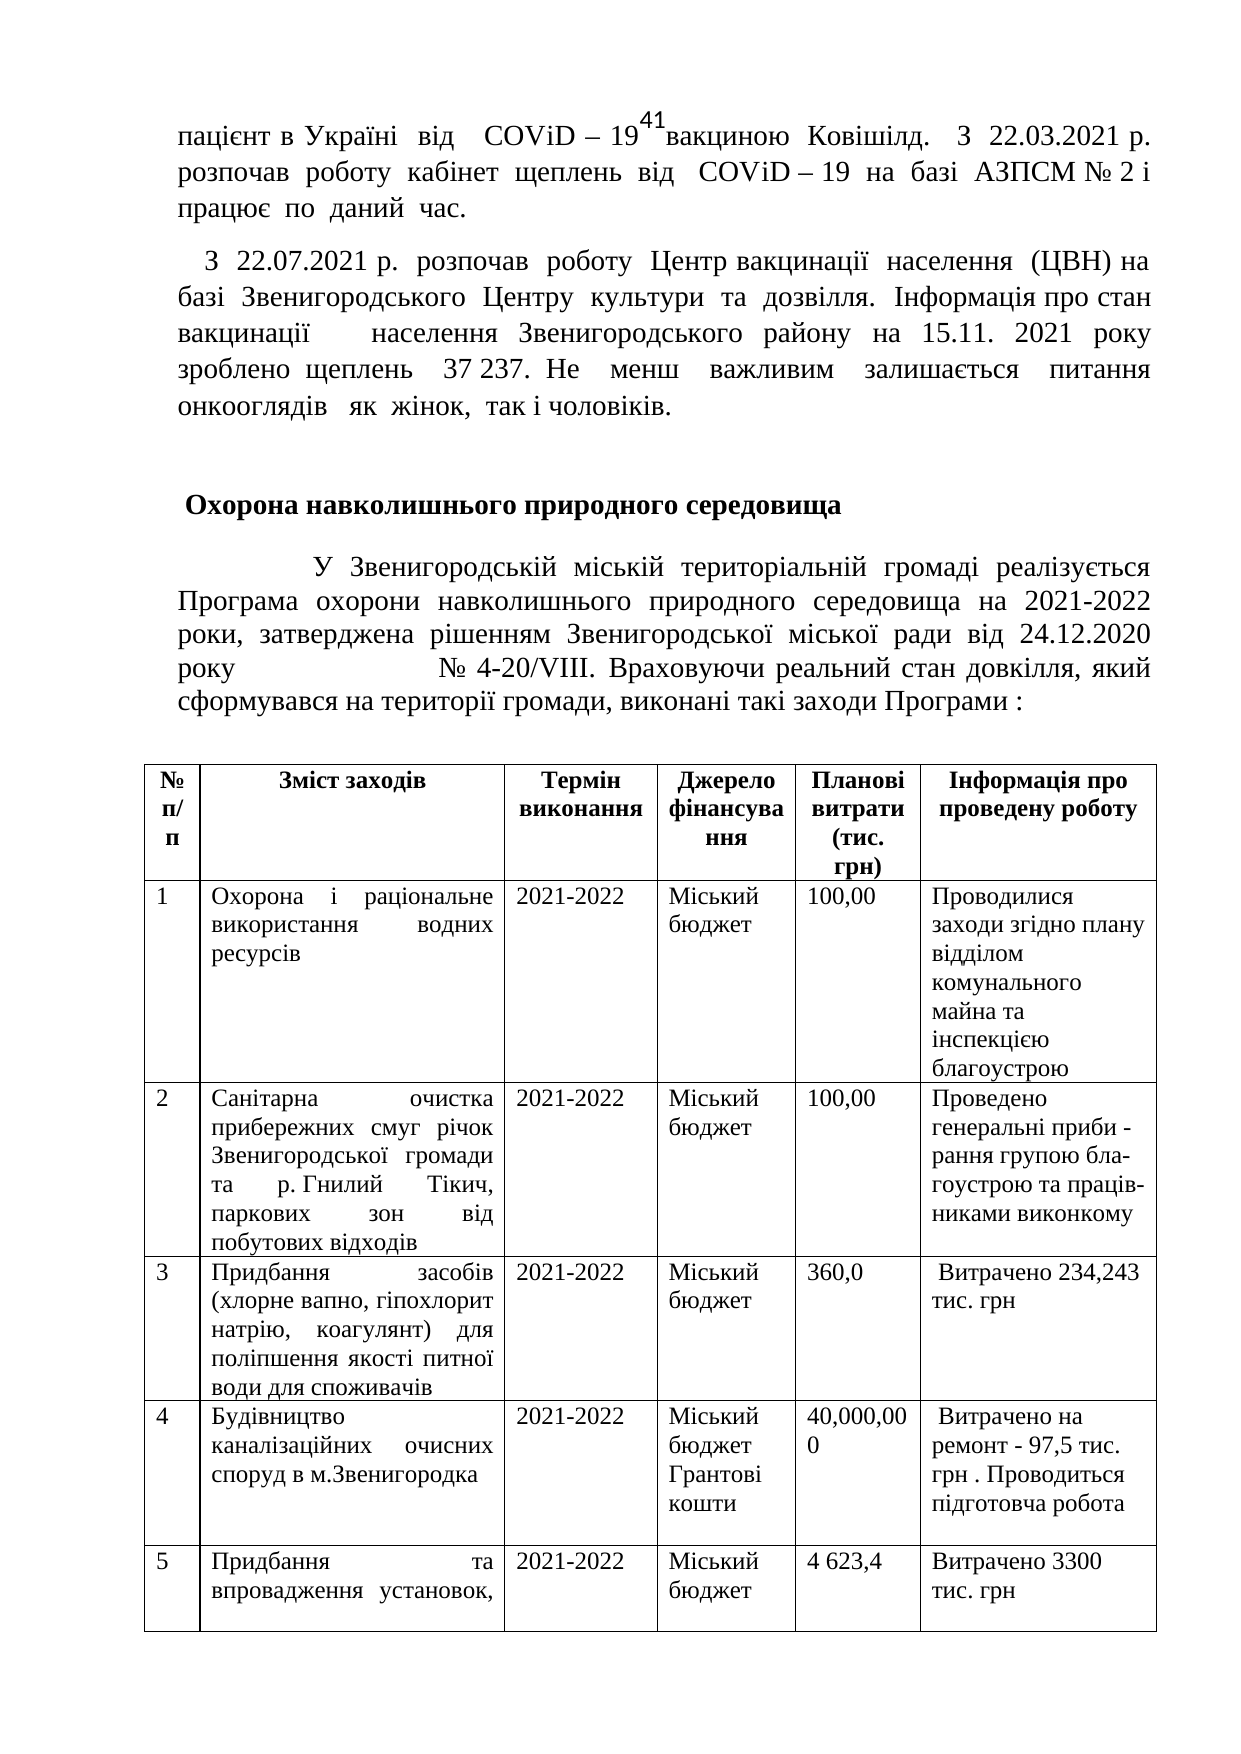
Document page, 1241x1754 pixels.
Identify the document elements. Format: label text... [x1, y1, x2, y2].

table_cell Проведено генеральні приби -рання групою бла- гоустрою та праців- никами виконкому [921, 1083, 1156, 1256]
table_header Інформація про проведену роботу [921, 765, 1156, 880]
table_cell Проводилися заходи згідно плану відділом комунального майна та інспекцією благоустрою [921, 881, 1156, 1082]
text З 22.07.2021 р. розпочав роботу Центр вакцинації населення (ЦВН) на базі Звенигородського Центру культури та дозвілля. Інформація про стан вакцинації населення Звенигородського району на 15.11. 2021 року зроблено щеплень 37 237. Не менш важливим залишається питання онкооглядів як жінок, так і чоловіків. [177, 243, 1152, 421]
table_header Термін виконання [505, 765, 657, 880]
table_cell 2 [145, 1083, 199, 1256]
table_cell 4 [145, 1401, 199, 1545]
table_cell 100,00 [796, 1083, 920, 1256]
table_cell 2021-2022 [505, 1257, 657, 1400]
table_cell 2021-2022 [505, 1083, 657, 1256]
table_cell 4 623,4 [796, 1546, 920, 1631]
table_cell 40,000,000 [796, 1401, 920, 1545]
table_cell Придбання засобів (хлорне вапно, гіпохлорит натрію, коагулянт) для поліпшення якості питної води для споживачів [201, 1257, 504, 1400]
table_cell 2021-2022 [505, 1401, 657, 1545]
table_cell 3 [145, 1257, 199, 1400]
table_cell 2021-2022 [505, 1546, 657, 1631]
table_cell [658, 1546, 795, 1631]
table_cell Міський бюджет Грантові кошти [658, 1401, 795, 1545]
table_cell Витрачено на ремонт - 97,5 тис. грн . Проводиться підготовча робота [921, 1401, 1156, 1545]
table_header Джерело фінансування [658, 765, 795, 880]
table_cell 5 [145, 1546, 199, 1631]
table_cell 360,0 [796, 1257, 920, 1400]
table_cell 100,00 [796, 881, 920, 1082]
table_header Зміст заходів [201, 765, 504, 880]
table_cell Витрачено 234,243 тис. грн [921, 1257, 1156, 1400]
table_cell Охорона і раціональне використання водних ресурсів [201, 881, 504, 1082]
table_cell Будівництво каналізаційних очисних споруд в м.Звенигородка [201, 1401, 504, 1545]
table_cell Міський бюджет [658, 881, 795, 1082]
table_header Планові витрати (тис. грн) [796, 765, 920, 880]
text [177, 118, 1152, 224]
table_cell Міський бюджет [658, 1257, 795, 1400]
text Охорона навколишнього природного середовища [177, 487, 1152, 521]
table_header № п/п [145, 765, 199, 880]
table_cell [201, 1546, 504, 1631]
table_cell 1 [145, 881, 199, 1082]
table_cell Санітарна очистка прибережних смуг річок Звенигородської громади та р. Гнилий Тікич, паркових зон від побутових відходів [201, 1083, 504, 1256]
text У Звенигородській міській територіальній громаді реалізується Програма охорони навколишнього природного середовища на 2021-2022 роки, затверджена рішенням Звенигородської міської ради від 24.12.2020 року № 4-20/VІІІ. Враховуючи реальний стан довкілля, який сформувався на території громади, виконані такі заходи Програми : [177, 549, 1152, 717]
table_cell Міський бюджет [658, 1083, 795, 1256]
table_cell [921, 1546, 1156, 1631]
table_cell 2021-2022 [505, 881, 657, 1082]
